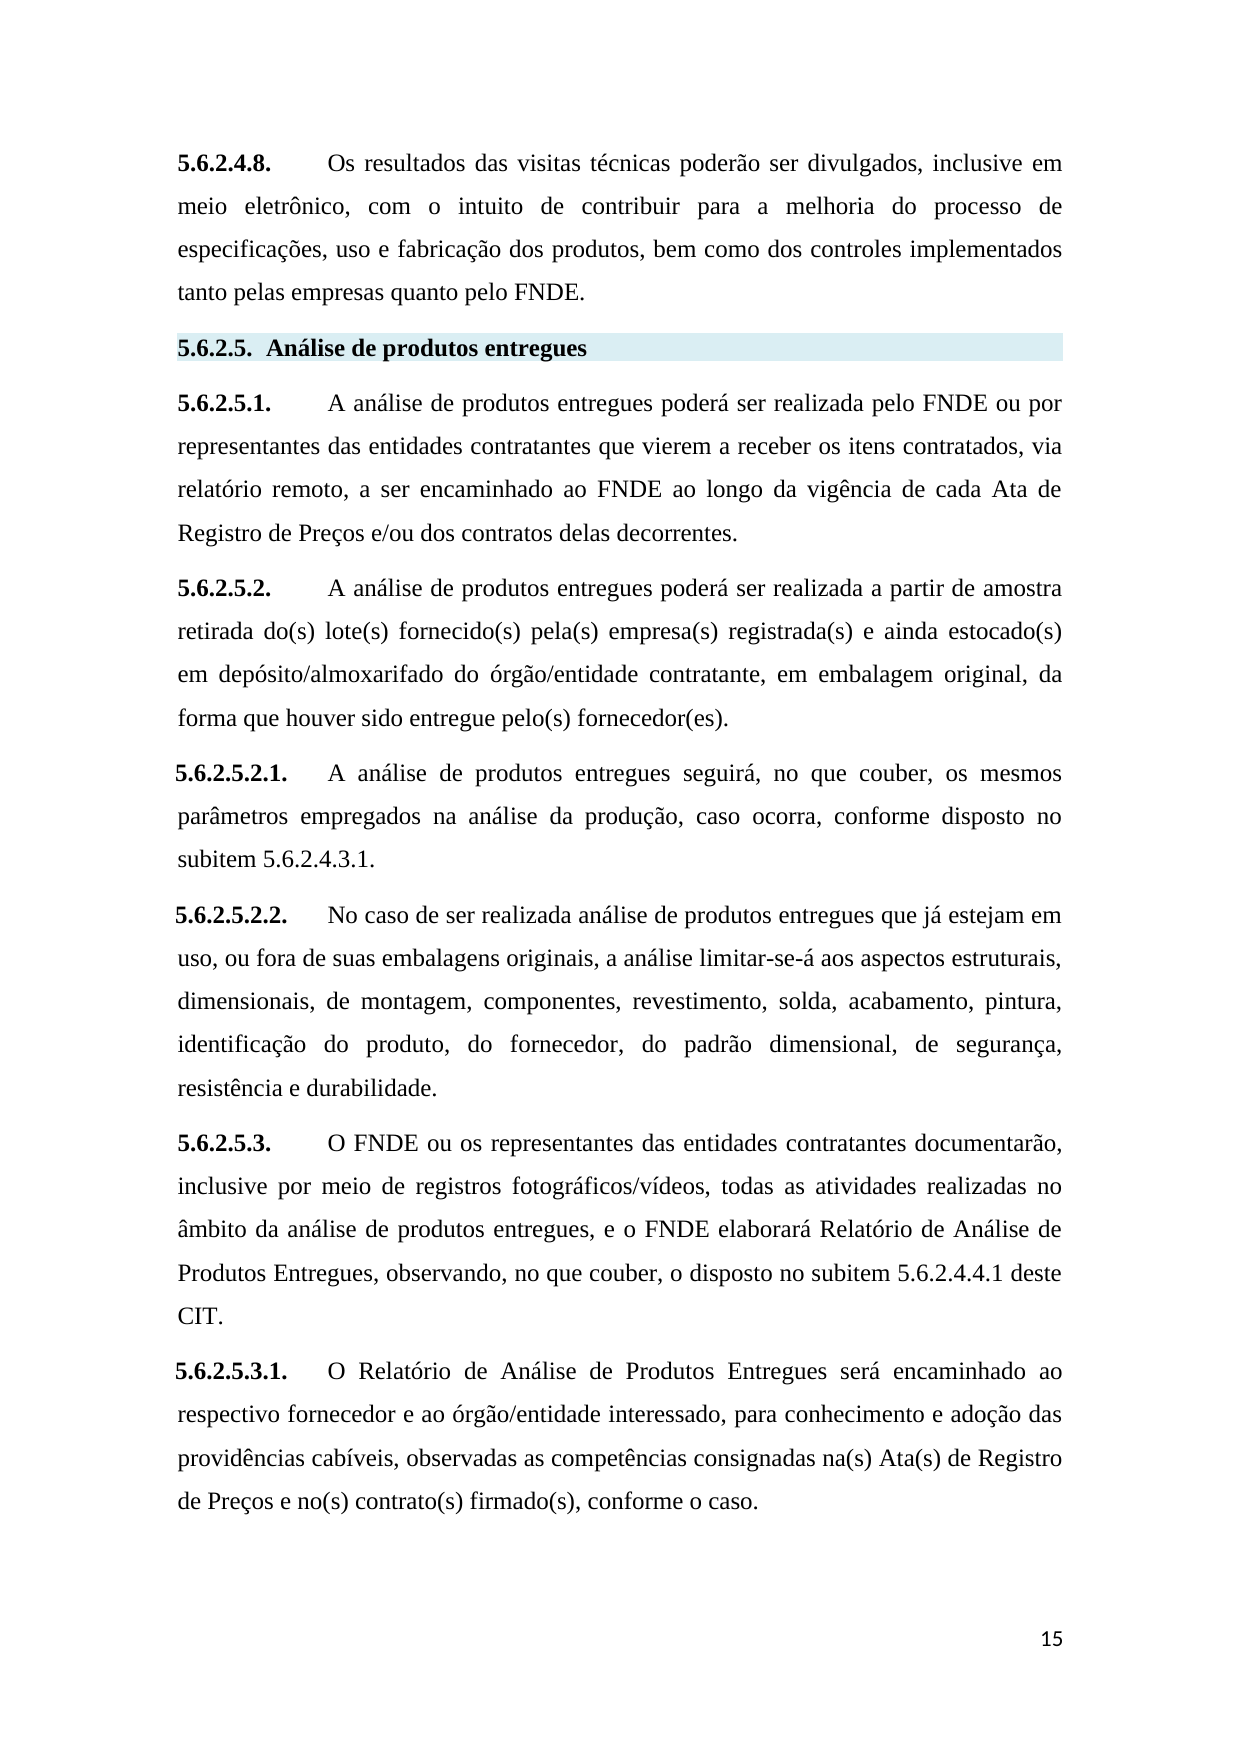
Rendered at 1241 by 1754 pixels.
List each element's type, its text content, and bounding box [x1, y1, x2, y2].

list A análise de produtos entregues poderá ser realizada pelo FNDE ou por representantes das entidades contratantes que vierem a receber os itens contratados, via relatório remoto, a ser encaminhado ao FNDE ao longo da vigência de cada Ata de Registro de Preços e/ou dos contratos delas decorrentes. [177, 388, 1063, 546]
list A análise de produtos entregues seguirá, no que couber, os mesmos parâmetros empregados na análise da produção, caso ocorra, conforme disposto no subitem 5.6.2.4.3.1. [175, 758, 1063, 873]
list Análise de produtos entregues [177, 333, 1063, 361]
list A análise de produtos entregues poderá ser realizada a partir de amostra retirada do(s) lote(s) fornecido(s) pela(s) empresa(s) registrada(s) e ainda estocado(s) em depósito/almoxarifado do órgão/entidade contratante, em embalagem original, da forma que houver sido entregue pelo(s) fornecedor(es). [177, 573, 1063, 731]
list Os resultados das visitas técnicas poderão ser divulgados, inclusive em meio eletrônico, com o intuito de contribuir para a melhoria do processo de especificações, uso e fabricação dos produtos, bem como dos controles implementados tanto pelas empresas quanto pelo FNDE. [177, 148, 1063, 306]
list O Relatório de Análise de Produtos Entregues será encaminhado ao respectivo fornecedor e ao órgão/entidade interessado, para conhecimento e adoção das providências cabíveis, observadas as competências consignadas na(s) Ata(s) de Registro de Preços e no(s) contrato(s) firmado(s), conforme o caso. [175, 1356, 1063, 1514]
list O FNDE ou os representantes das entidades contratantes documentarão, inclusive por meio de registros fotográficos/vídeos, todas as atividades realizadas no âmbito da análise de produtos entregues, e o FNDE elaborará Relatório de Análise de Produtos Entregues, observando, no que couber, o disposto no subitem 5.6.2.4.4.1 deste CIT. [177, 1128, 1063, 1329]
list No caso de ser realizada análise de produtos entregues que já estejam em uso, ou fora de suas embalagens originais, a análise limitar-se-á aos aspectos estruturais, dimensionais, de montagem, componentes, revestimento, solda, acabamento, pintura, identificação do produto, do fornecedor, do padrão dimensional, de segurança, resistência e durabilidade. [175, 900, 1063, 1101]
